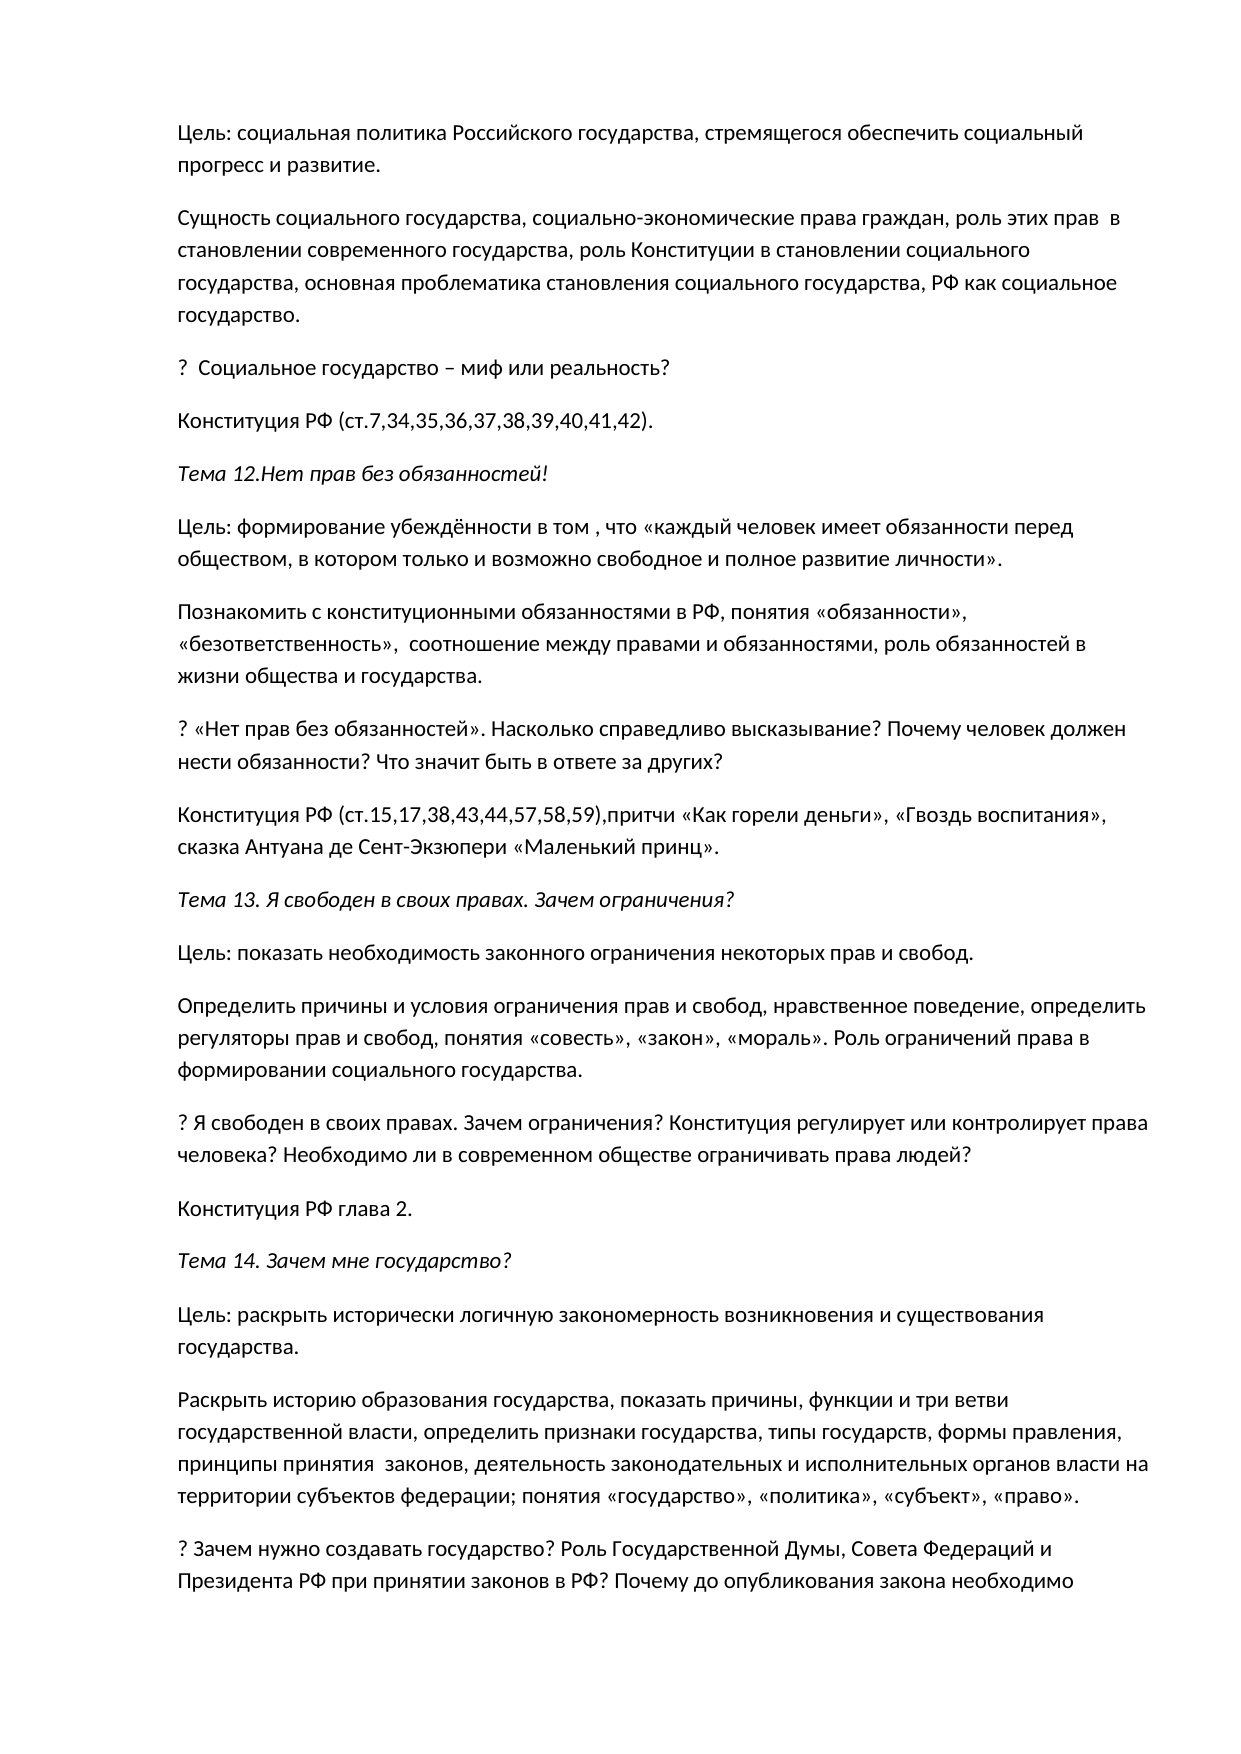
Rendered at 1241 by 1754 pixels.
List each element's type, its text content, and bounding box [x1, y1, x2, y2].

text Цель: показать необходимость законного ограничения некоторых прав и свобод. [177, 938, 1152, 966]
text Цель: формирование убеждённости в том , что «каждый человек имеет обязанности перед обществом, в котором только и возможно свободное и полное развитие личности». [177, 512, 1152, 572]
text ? Я свободен в своих правах. Зачем ограничения? Конституция регулирует или контролирует права человека? Необходимо ли в современном обществе ограничивать права людей? [177, 1108, 1152, 1169]
text Раскрыть историю образования государства, показать причины, функции и три ветви государственной власти, определить признаки государства, типы государств, формы правления, принципы принятия законов, деятельность законодательных и исполнительных органов власти на территории субъектов федерации; понятия «государство», «политика», «субъект», «право». [177, 1385, 1152, 1509]
text Конституция РФ (ст.7,34,35,36,37,38,39,40,41,42). [177, 406, 1152, 434]
text Конституция РФ (ст.15,17,38,43,44,57,58,59),притчи «Как горели деньги», «Гвоздь воспитания», сказка Антуана де Сент-Экзюпери «Маленький принц». [177, 800, 1152, 860]
text Цель: социальная политика Российского государства, стремящегося обеспечить социальный прогресс и развитие. [177, 118, 1152, 178]
text Сущность социального государства, социально-экономические права граждан, роль этих прав в становлении современного государства, роль Конституции в становлении социального государства, основная проблематика становления социального государства, РФ как социальное государство. [177, 203, 1152, 328]
text ? «Нет прав без обязанностей». Насколько справедливо высказывание? Почему человек должен нести обязанности? Что значит быть в ответе за других? [177, 714, 1152, 775]
text Тема 14. Зачем мне государство? [177, 1247, 1152, 1275]
text Цель: раскрыть исторически логичную закономерность возникновения и существования государства. [177, 1300, 1152, 1360]
text Тема 12.Нет прав без обязанностей! [177, 459, 1152, 487]
text Познакомить с конституционными обязанностями в РФ, понятия «обязанности», «безответственность», соотношение между правами и обязанностями, роль обязанностей в жизни общества и государства. [177, 597, 1152, 689]
text Определить причины и условия ограничения прав и свобод, нравственное поведение, определить регуляторы прав и свобод, понятия «совесть», «закон», «мораль». Роль ограничений права в формировании социального государства. [177, 991, 1152, 1083]
text ? Социальное государство – миф или реальность? [177, 353, 1152, 381]
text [177, 1534, 1152, 1595]
text Тема 13. Я свободен в своих правах. Зачем ограничения? [177, 885, 1152, 913]
text Конституция РФ глава 2. [177, 1194, 1152, 1222]
